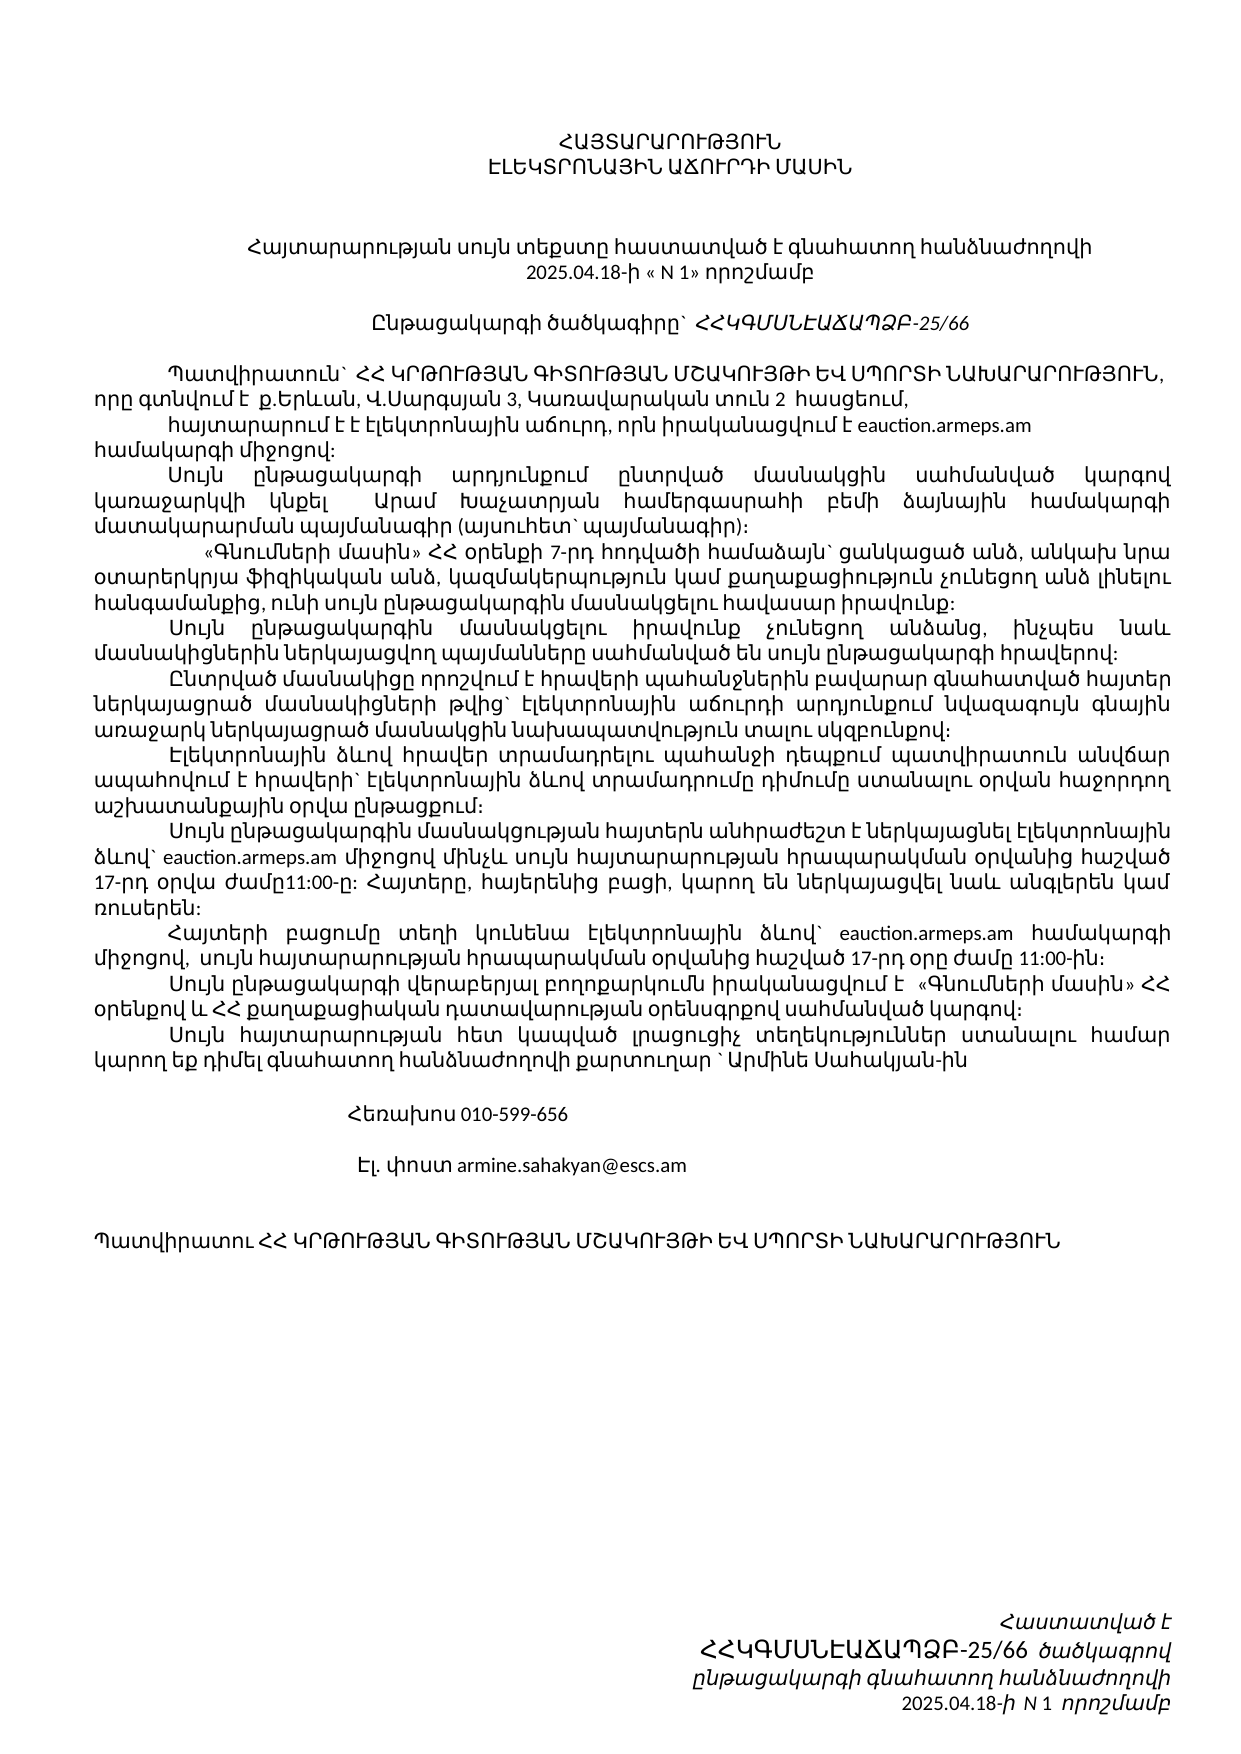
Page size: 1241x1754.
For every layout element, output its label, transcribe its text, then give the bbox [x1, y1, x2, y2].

text Սույն ընթացակարգին մասնակցության հայտերն անհրաժեշտ է ներկայացնել էլեկտրոնային ձևով` eauction.armeps.am միջոցով մինչև սույն հայտարարության հրապարակման օրվանից հաշված 17-րդ օրվա ժամը11:00-ը: Հայտերը, հայերենից բացի, կարող են ներկայացվել նաև անգլերեն կամ ռուսերեն: [94, 818, 1171, 920]
text Սույն հայտարարության հետ կապված լրացուցիչ տեղեկություններ ստանալու համար կարող եք դիմել գնահատող հանձնաժողովի քարտուղար ` Արմինե Սահակյան-ին [94, 1022, 1171, 1073]
text Սույն ընթացակարգին մասնակցելու իրավունք չունեցող անձանց, ինչպես նաև մասնակիցներին ներկայացվող պայմանները սահմանված են սույն ընթացակարգի հրավերով: [94, 615, 1171, 666]
text 2025.04.18 -ի « N 1» որոշմամբ [94, 259, 1171, 285]
text Հայտարարության սույն տեքստը հաստատված է գնահատող հանձնաժողովի [94, 234, 1171, 259]
text «Գնումների մասին» ՀՀ օրենքի 7-րդ հոդվածի համաձայն` ցանկացած անձ, անկախ նրա օտարերկրյա ֆիզիկական անձ, կազմակերպություն կամ քաղաքացիություն չունեցող անձ լինելու հանգամանքից, ունի սույն ընթացակարգին մասնակցելու հավասար իրավունք: [94, 539, 1171, 615]
text Ընթացակարգի ծածկագիրը` ՀՀԿԳՄՍՆԷԱՃԱՊՁԲ-25/66 [94, 310, 1171, 336]
text 2025.04.18 -ի N 1 որոշմամբ [94, 1690, 1171, 1716]
text Էլեկտրոնային ձևով հրավեր տրամադրելու պահանջի դեպքում պատվիրատուն անվճար ապահովում է հրավերի` էլեկտրոնային ձևով տրամադրումը դիմումը ստանալու օրվան հաջորդող աշխատանքային օրվա ընթացքում։ [94, 742, 1171, 818]
text ընթացակարգի գնահատող հանձնաժողովի [94, 1665, 1171, 1690]
text Ընտրված մասնակիցը որոշվում է հրավերի պահանջներին բավարար գնահատված հայտեր ներկայացրած մասնակիցների թվից` էլեկտրոնային աճուրդի արդյունքում նվազագույն գնային առաջարկ ներկայացրած մասնակցին նախապատվություն տալու սկզբունքով։ [94, 666, 1171, 742]
text Հաստատված է [94, 1609, 1171, 1634]
text Հայտերի բացումը տեղի կունենա էլեկտրոնային ձևով` eauction.armeps.am համակարգի միջոցով, սույն հայտարարության հրապարակման օրվանից հաշված 17-րդ օրը ժամը 11:00-ին։ [94, 920, 1171, 971]
text հայտարարում է է էլեկտրոնային աճուրդ, որն իրականացվում է eauction.armeps.am համակարգի միջոցով: [94, 412, 1171, 463]
text ՀԱՅՏԱՐԱՐՈՒԹՅՈՒՆ [94, 129, 1171, 154]
text Սույն ընթացակարգի վերաբերյալ բողոքարկումն իրականացվում է «Գնումների մասին» ՀՀ օրենքով և ՀՀ քաղաքացիական դատավարության օրենսգրքով սահմանված կարգով։ [94, 971, 1171, 1022]
text Պատվիրատու ՀՀ ԿՐԹՈՒԹՅԱՆ ԳԻՏՈՒԹՅԱՆ ՄՇԱԿՈՒՅԹԻ ԵՎ ՍՊՈՐՏԻ ՆԱԽԱՐԱՐՈՒԹՅՈՒՆ [94, 1228, 1171, 1253]
text ՀՀԿԳՄՍՆԷԱՃԱՊՁԲ-25/66 ծածկագրով [94, 1634, 1171, 1665]
text Սույն ընթացակարգի արդյունքում ընտրված մասնակցին սահմանված կարգով կառաջարկվի կնքել Արամ Խաչատրյան համերգասրահի բեմի ձայնային համակարգի մատակարարման պայմանագիր (այսուհետ` պայմանագիր)։ [94, 463, 1171, 539]
text Էլ. փոստ armine.sahakyan@escs.am [94, 1152, 1171, 1177]
text Հեռախոս 010-599-656 [94, 1101, 1171, 1126]
text ԷԼԵԿՏՐՈՆԱՅԻՆ ԱՃՈՒՐԴԻ ՄԱՍԻՆ [94, 154, 1171, 180]
text Պատվիրատուն` ՀՀ ԿՐԹՈՒԹՅԱՆ ԳԻՏՈՒԹՅԱՆ ՄՇԱԿՈՒՅԹԻ ԵՎ ՍՊՈՐՏԻ ՆԱԽԱՐԱՐՈՒԹՅՈՒՆ, որը գտնվում է ք.Երևան, Վ.Սարգսյան 3, Կառավարական տուն 2 հասցեում, [94, 361, 1171, 412]
